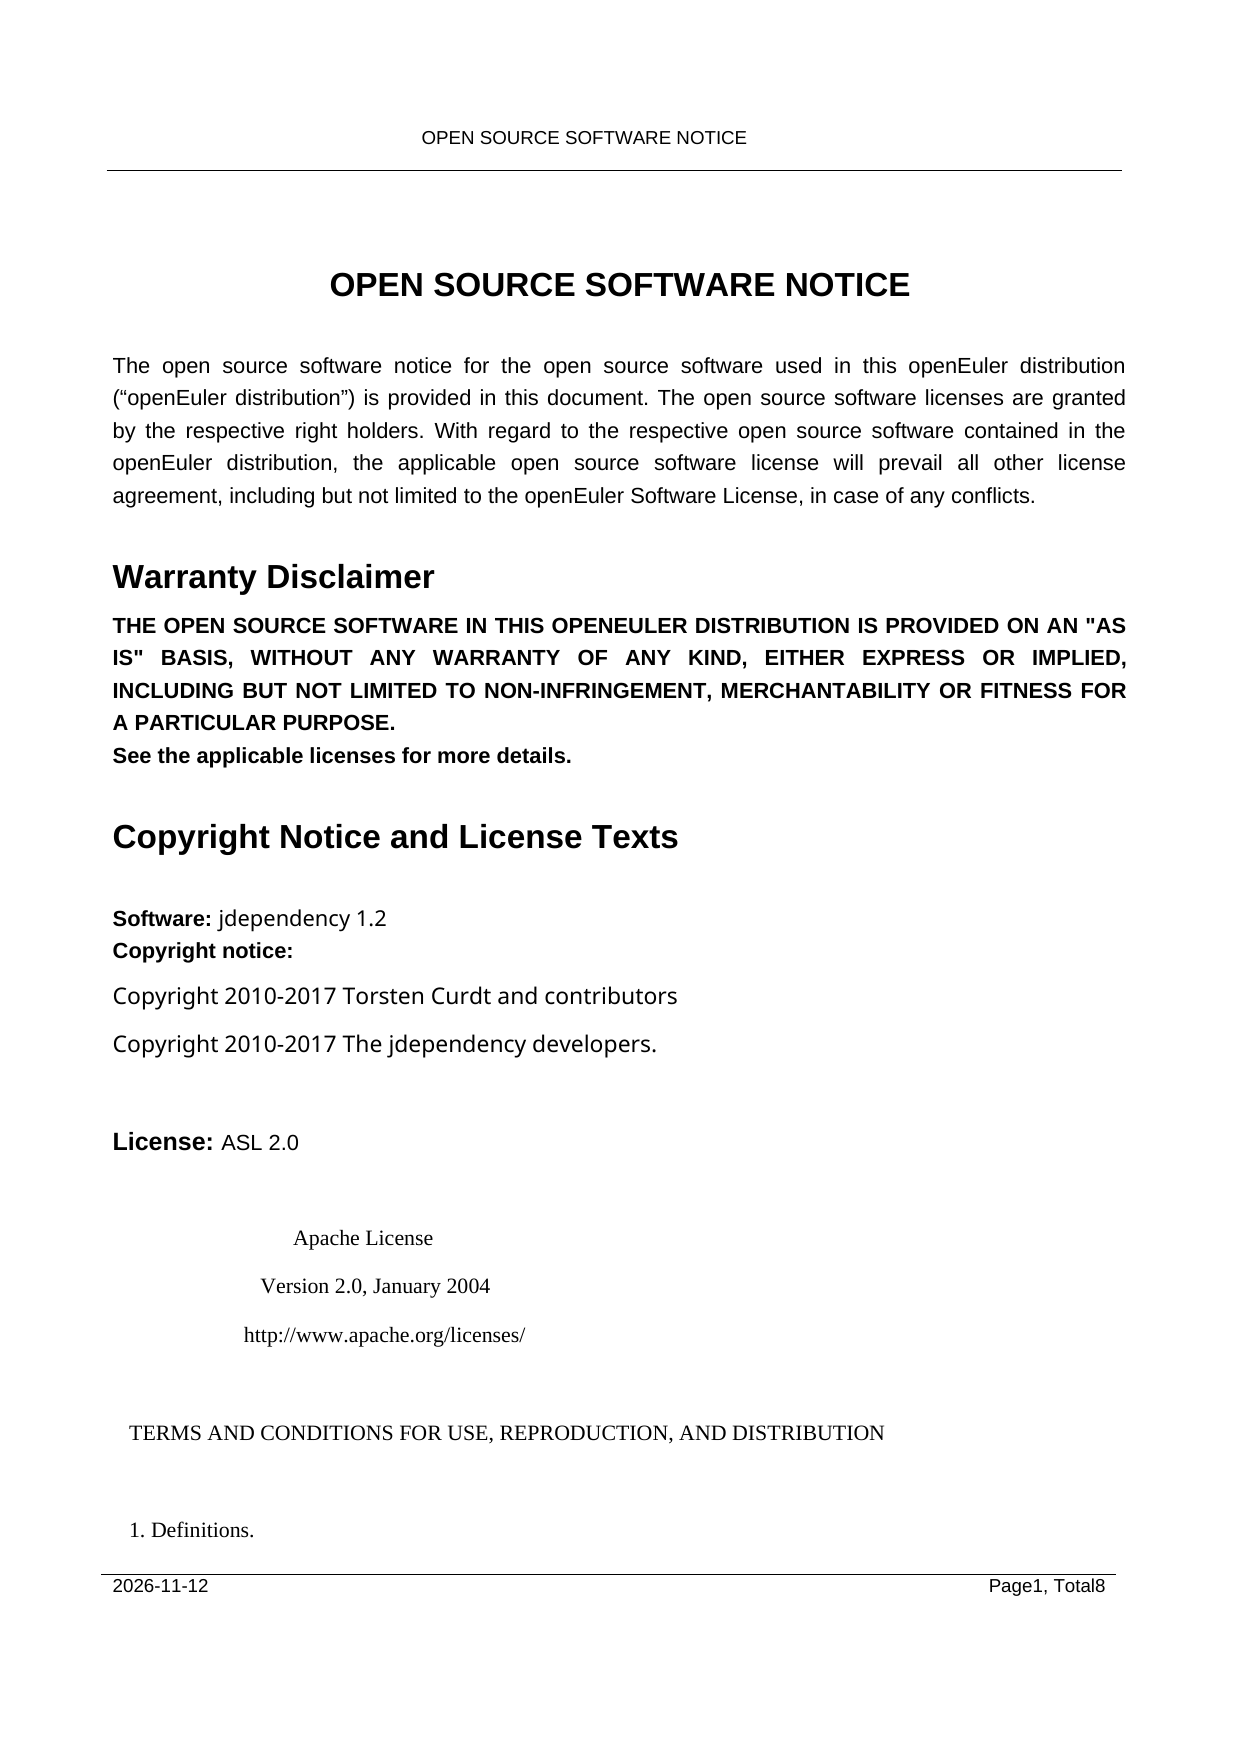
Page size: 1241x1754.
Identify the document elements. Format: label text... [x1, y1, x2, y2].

text Software: jdependency 1.2 [112, 901, 1128, 934]
text The open source software notice for the open source software used in this openEuler distribution (“openEuler distribution”) is provided in this document. The open source software licenses are granted by the respective right holders. With regard to the respective open source software contained in the openEuler distribution, the applicable open source software license will prevail all other license agreement, including but not limited to the openEuler Software License, in case of any conflicts. [112, 349, 1128, 511]
text License: ASL 2.0 [112, 1125, 1128, 1158]
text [112, 1172, 1128, 1546]
text THE OPEN SOURCE SOFTWARE IN THIS OPENEULER DISTRIBUTION IS PROVIDED ON AN "AS IS" BASIS, WITHOUT ANY WARRANTY OF ANY KIND, EITHER EXPRESS OR IMPLIED, INCLUDING BUT NOT LIMITED TO NON-INFRINGEMENT, MERCHANTABILITY OR FITNESS FOR A PARTICULAR PURPOSE. See the applicable licenses for more details. [112, 609, 1128, 771]
text Copyright Notice and License Texts [112, 804, 1128, 869]
text OPEN SOURCE SOFTWARE NOTICE [112, 251, 1128, 316]
text Warranty Disclaimer [112, 544, 1128, 609]
text Copyright 2010-2017 Torsten Curdt and contributors Copyright 2010-2017 The jdependency developers. [112, 979, 1128, 1109]
text Copyright notice: [112, 934, 1128, 966]
